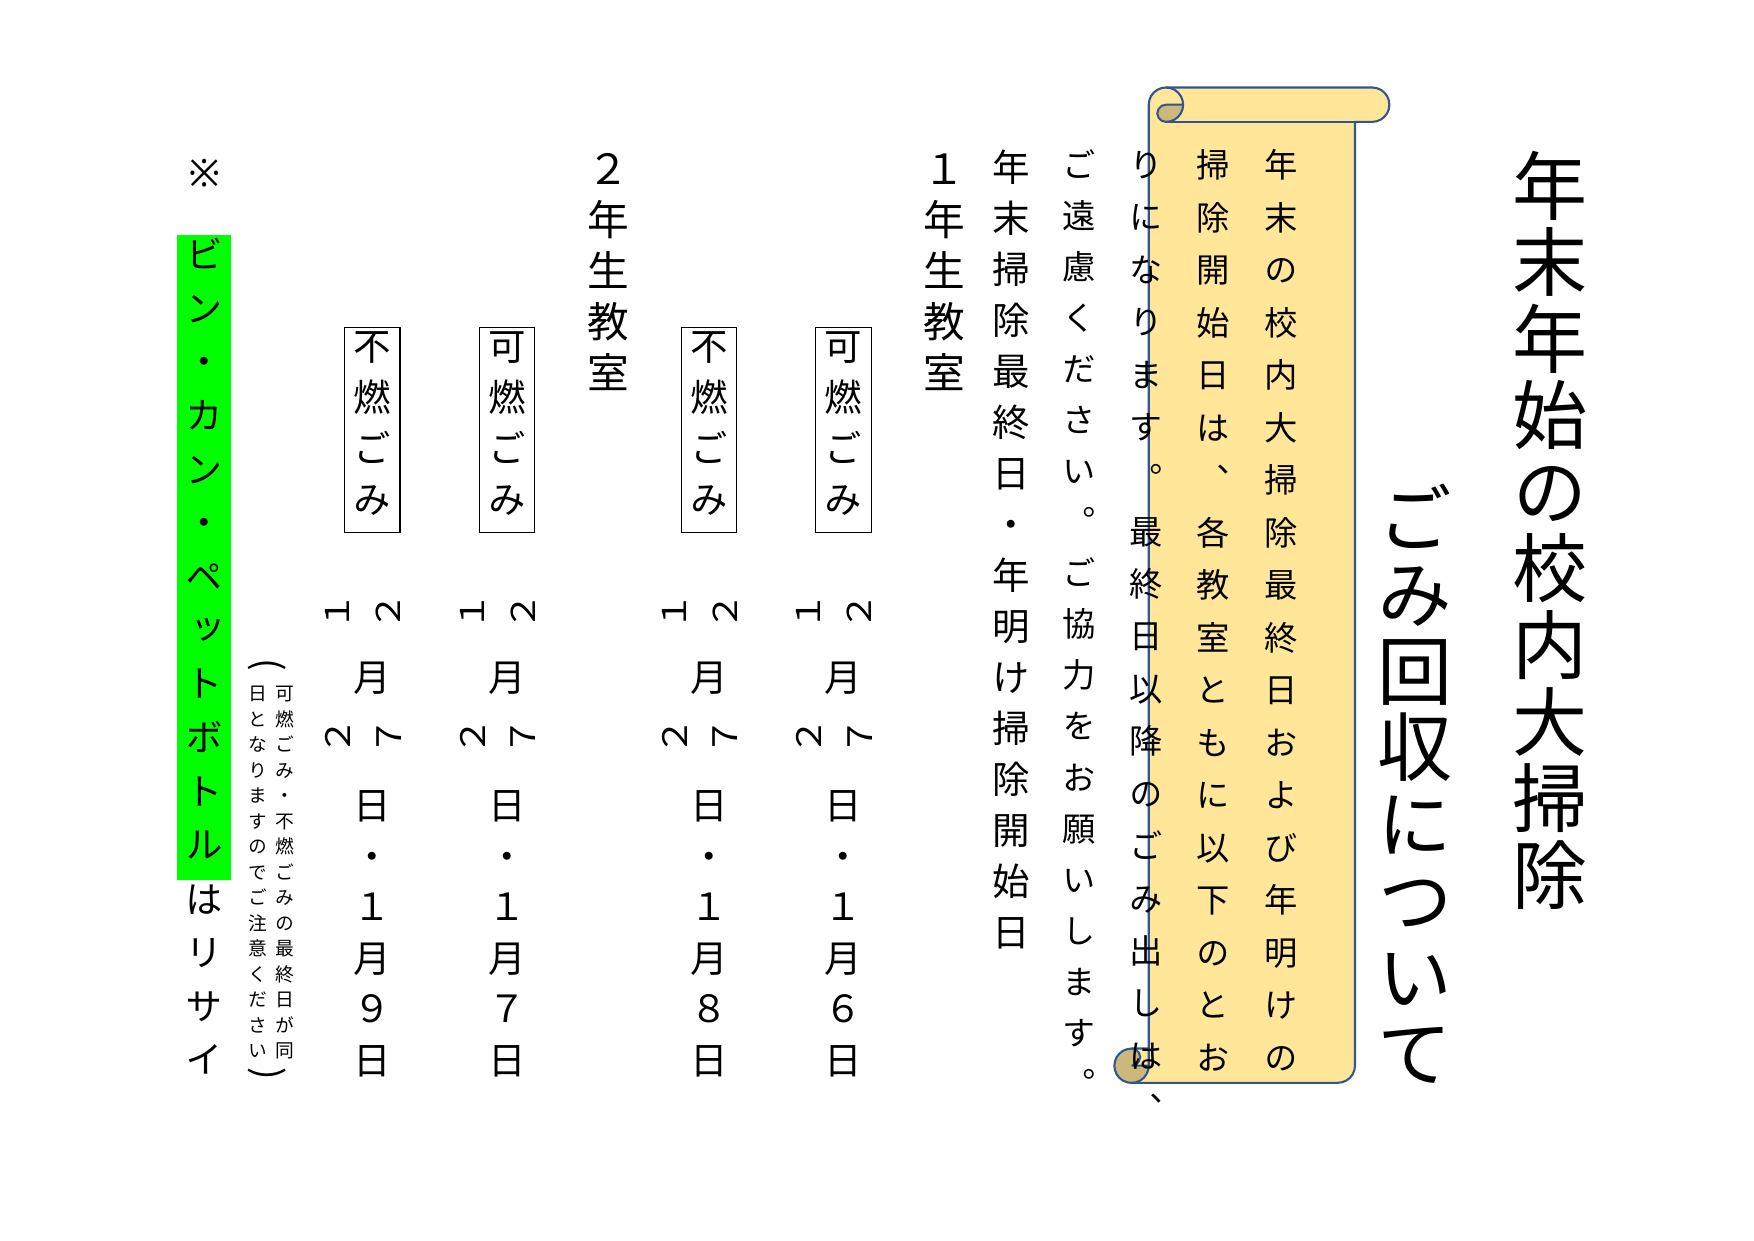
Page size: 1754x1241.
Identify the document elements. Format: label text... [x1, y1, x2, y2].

text ※ ビン・カン・ペットボトルはリサイクル回収ボックス【】へ入れてください。 [170, 148, 238, 1092]
text 年末年始の校内大掃除 [1483, 148, 1617, 1092]
text 可燃ごみ・不燃ごみの最終日が同日となりますのでご注意ください [238, 148, 305, 1092]
text 可燃ごみ １２月２７日・１月６日 [776, 229, 911, 1092]
text １年生教室 [911, 148, 978, 1092]
text 不燃ごみ １２月２７日・１月８日 [641, 317, 776, 1092]
text 年末の校内大掃除最終日および年明けの掃除開始日は、各教室ともに以下のとおりになります。最終日以降のごみ出しは、ご遠慮ください。ご協力をお願いします。 [1045, 148, 1314, 1092]
text 年末掃除最終日・年明け掃除開始日 [978, 148, 1045, 1092]
text 可燃ごみ １２月２７日・１月７日 [439, 317, 574, 1092]
text ごみ回収について [1348, 148, 1483, 1092]
text 不燃ごみ １２月２７日・１月９日 [305, 317, 439, 1092]
text ２年生教室 [574, 148, 641, 1092]
